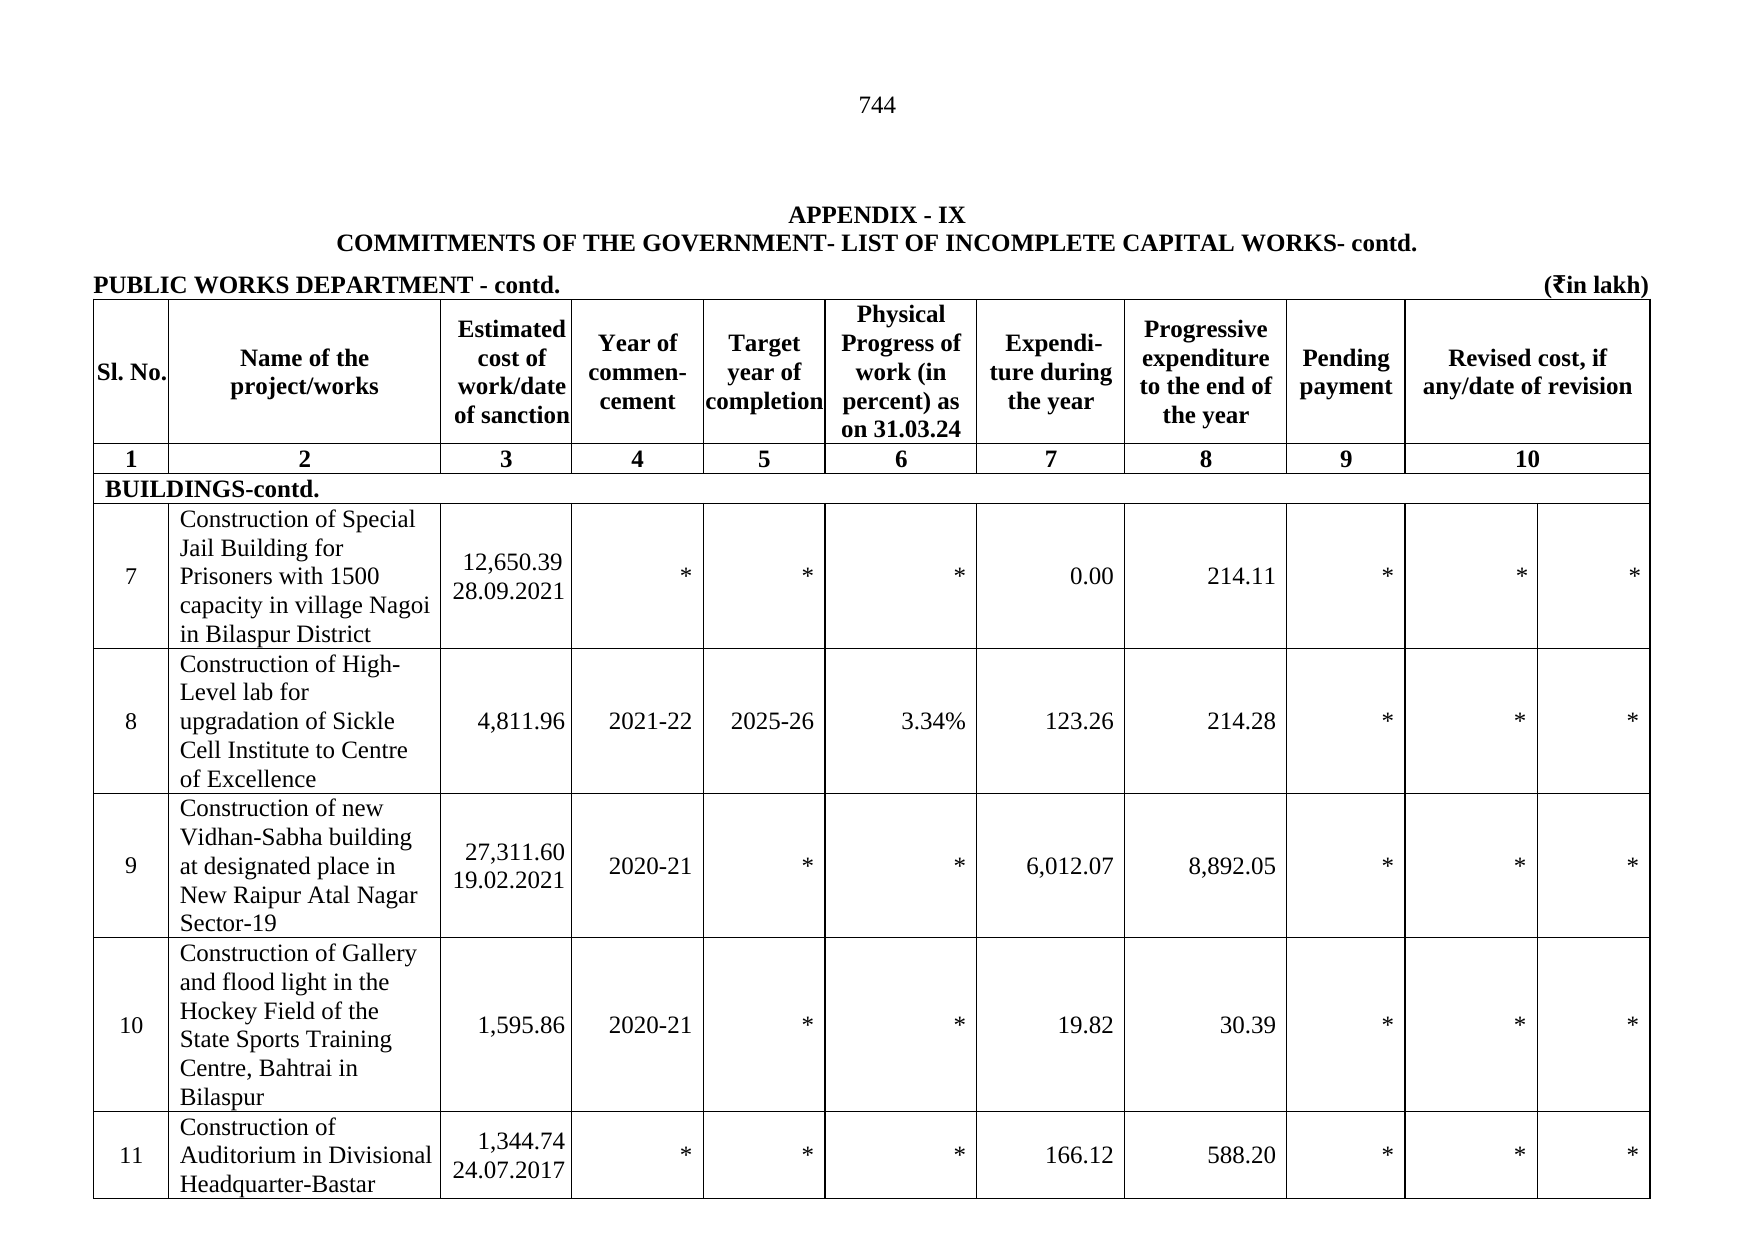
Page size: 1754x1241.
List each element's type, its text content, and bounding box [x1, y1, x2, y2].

table_cell 123.26 [977, 649, 1124, 792]
table_cell BUILDINGS-contd. [94, 474, 1649, 503]
table_cell Construction of Special Jail Building for Prisoners with 1500 capacity in village Nagoi in Bilaspur District [169, 504, 440, 648]
table_header Target year of completion [704, 300, 824, 443]
table_cell 4,811.96 [441, 649, 571, 792]
table_header Year of commen-cement [572, 300, 703, 443]
table_cell 2020-21 [572, 794, 703, 937]
table_cell 19.82 [977, 938, 1124, 1111]
table_header Name of the project/works [169, 300, 440, 443]
table_cell 9 [1287, 444, 1404, 473]
table_cell 214.28 [1125, 649, 1286, 792]
table_cell 1,344.74 24.07.2017 [441, 1112, 571, 1198]
text COMMITMENTS OF THE GOVERNMENT- LIST OF INCOMPLETE CAPITAL WORKS- contd. [150, 228, 1604, 257]
table_cell * [826, 938, 976, 1111]
table_cell 4 [572, 444, 703, 473]
table_cell * [1287, 504, 1404, 648]
table_cell 5 [704, 444, 824, 473]
table_cell 166.12 [977, 1112, 1124, 1198]
table_cell * [1287, 649, 1404, 792]
table_cell 214.11 [1125, 504, 1286, 648]
table_header Expendi- ture during the year [977, 300, 1124, 443]
table_cell * [704, 1112, 824, 1198]
table_header Pending payment [1287, 300, 1404, 443]
table_cell * [826, 1112, 976, 1198]
table_cell 2020-21 [572, 938, 703, 1111]
table_cell 8 [94, 649, 168, 792]
table_cell 7 [977, 444, 1124, 473]
table_cell * [1538, 1112, 1649, 1198]
table_header Estimated cost of work/date of sanction [441, 300, 571, 443]
table_cell 7 [94, 504, 168, 648]
table_cell * [1287, 1112, 1404, 1198]
table_cell 3.34% [826, 649, 976, 792]
table_cell 11 [94, 1112, 168, 1198]
table_cell * [572, 504, 703, 648]
table_cell 6,012.07 [977, 794, 1124, 937]
table_cell * [1287, 794, 1404, 937]
table_cell 2021-22 [572, 649, 703, 792]
table_cell Construction of Auditorium in Divisional Headquarter-Bastar [169, 1112, 440, 1198]
table_cell 9 [94, 794, 168, 937]
table_cell * [704, 938, 824, 1111]
table_cell 10 [94, 938, 168, 1111]
table_cell * [1538, 649, 1649, 792]
table_cell * [704, 794, 824, 937]
table_cell * [826, 794, 976, 937]
table_cell Construction of High- Level lab for upgradation of Sickle Cell Institute to Centre of Excellence [169, 649, 440, 792]
table_cell 0.00 [977, 504, 1124, 648]
table_cell * [704, 504, 824, 648]
table_cell 2025-26 [704, 649, 824, 792]
table_cell 588.20 [1125, 1112, 1286, 1198]
table_cell * [1538, 504, 1649, 648]
table_cell * [1538, 938, 1649, 1111]
table_cell * [1406, 794, 1537, 937]
table_cell 10 [1406, 444, 1649, 473]
table_cell * [1406, 938, 1537, 1111]
table_cell 12,650.39 28.09.2021 [441, 504, 571, 648]
table_cell * [572, 1112, 703, 1198]
table_cell * [1287, 938, 1404, 1111]
table_header Sl. No. [94, 300, 168, 443]
table_cell 30.39 [1125, 938, 1286, 1111]
table_cell * [1406, 1112, 1537, 1198]
table_cell * [826, 504, 976, 648]
table_cell 2 [169, 444, 440, 473]
text PUBLIC WORKS DEPARTMENT - contd. (₹in lakh) [93, 270, 1650, 298]
table_cell 3 [441, 444, 571, 473]
table_cell Construction of new Vidhan-Sabha building at designated place in New Raipur Atal Nagar Sector-19 [169, 794, 440, 937]
table_cell * [1406, 649, 1537, 792]
table_cell * [1406, 504, 1537, 648]
text APPENDIX - IX [150, 200, 1604, 228]
table_cell 27,311.60 19.02.2021 [441, 794, 571, 937]
table_cell 1,595.86 [441, 938, 571, 1111]
table_cell Construction of Gallery and flood light in the Hockey Field of the State Sports Training Centre, Bahtrai in Bilaspur [169, 938, 440, 1111]
table_header Revised cost, if any/date of revision [1406, 300, 1649, 443]
table_header Progressive expenditure to the end of the year [1125, 300, 1286, 443]
table_cell 1 [94, 444, 168, 473]
table_cell * [1538, 794, 1649, 937]
table_cell 8,892.05 [1125, 794, 1286, 937]
table_cell 8 [1125, 444, 1286, 473]
table_header Physical Progress of work (in percent) as on 31.03.24 [826, 300, 976, 443]
table_cell 6 [826, 444, 976, 473]
